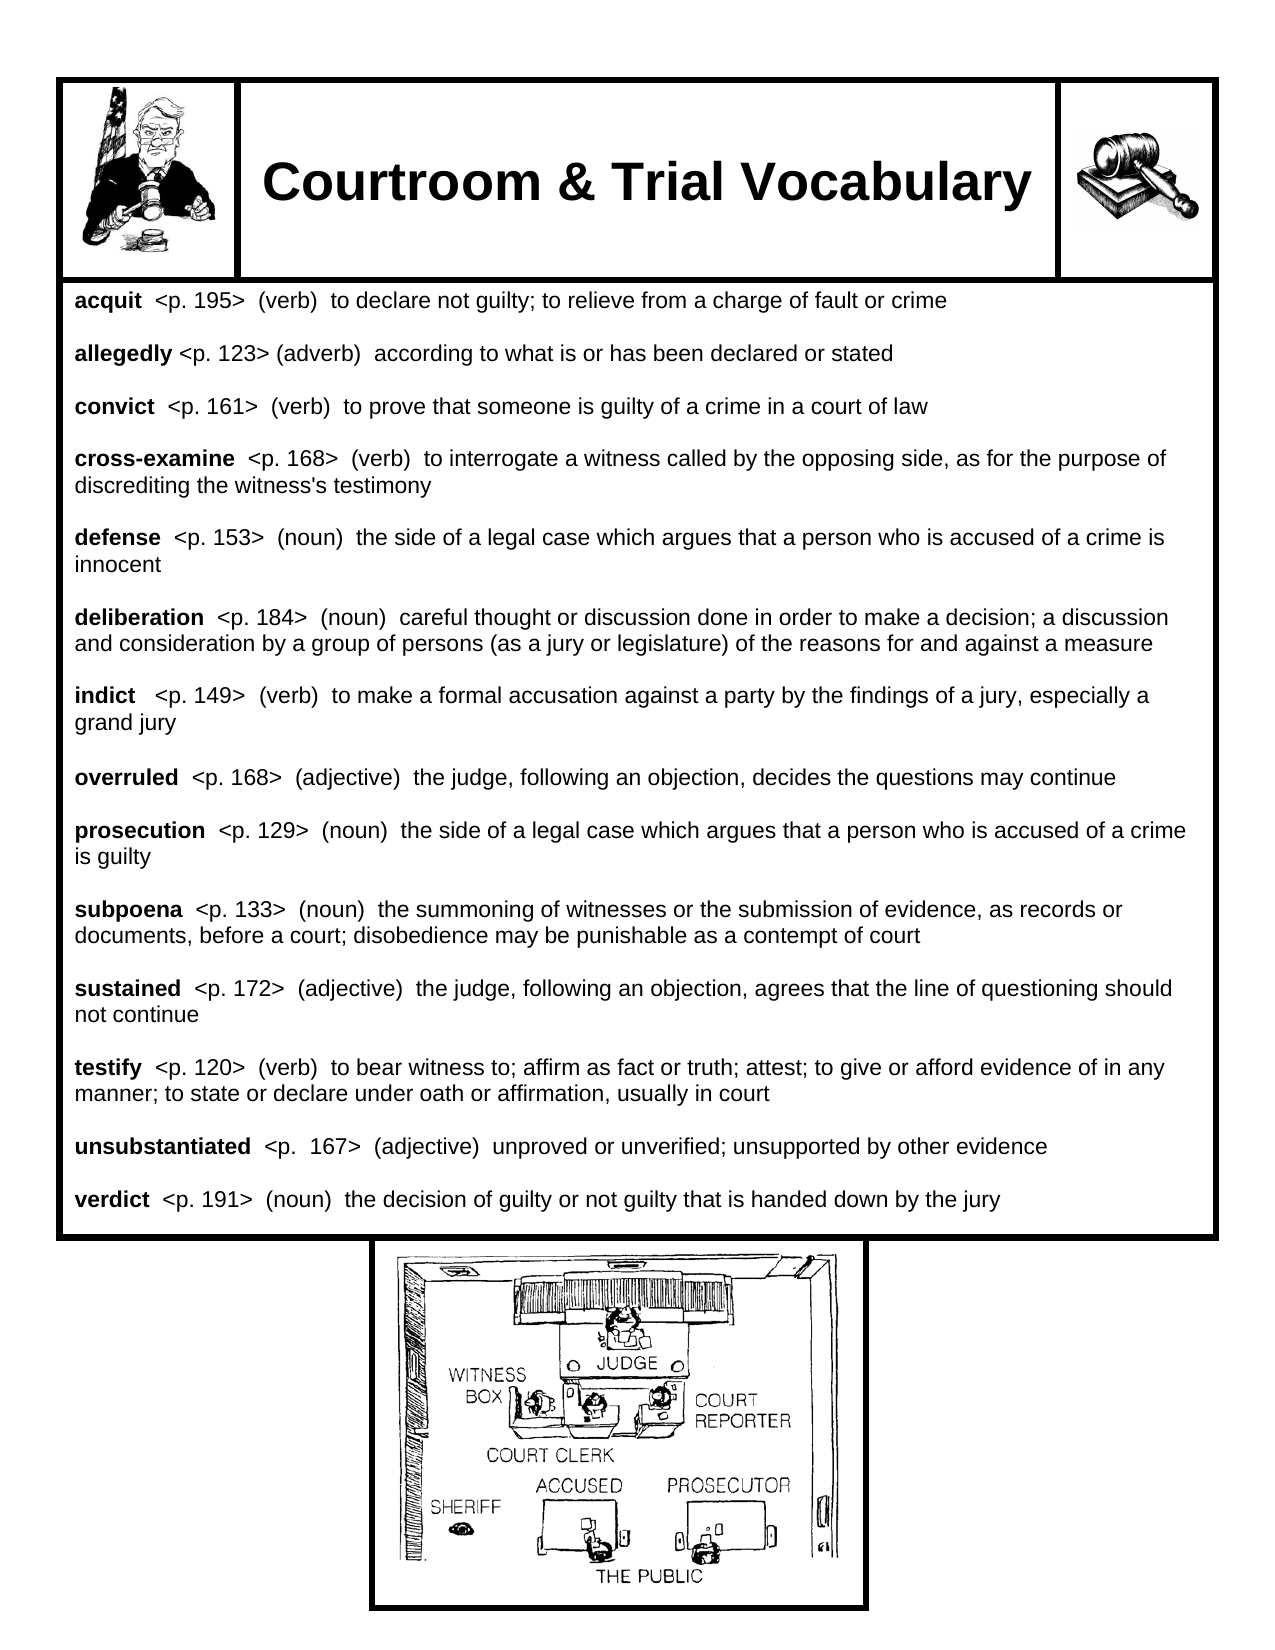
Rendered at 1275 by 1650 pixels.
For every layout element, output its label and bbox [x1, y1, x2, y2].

picture [80, 87, 217, 254]
picture [386, 1245, 846, 1588]
picture [1072, 125, 1203, 231]
